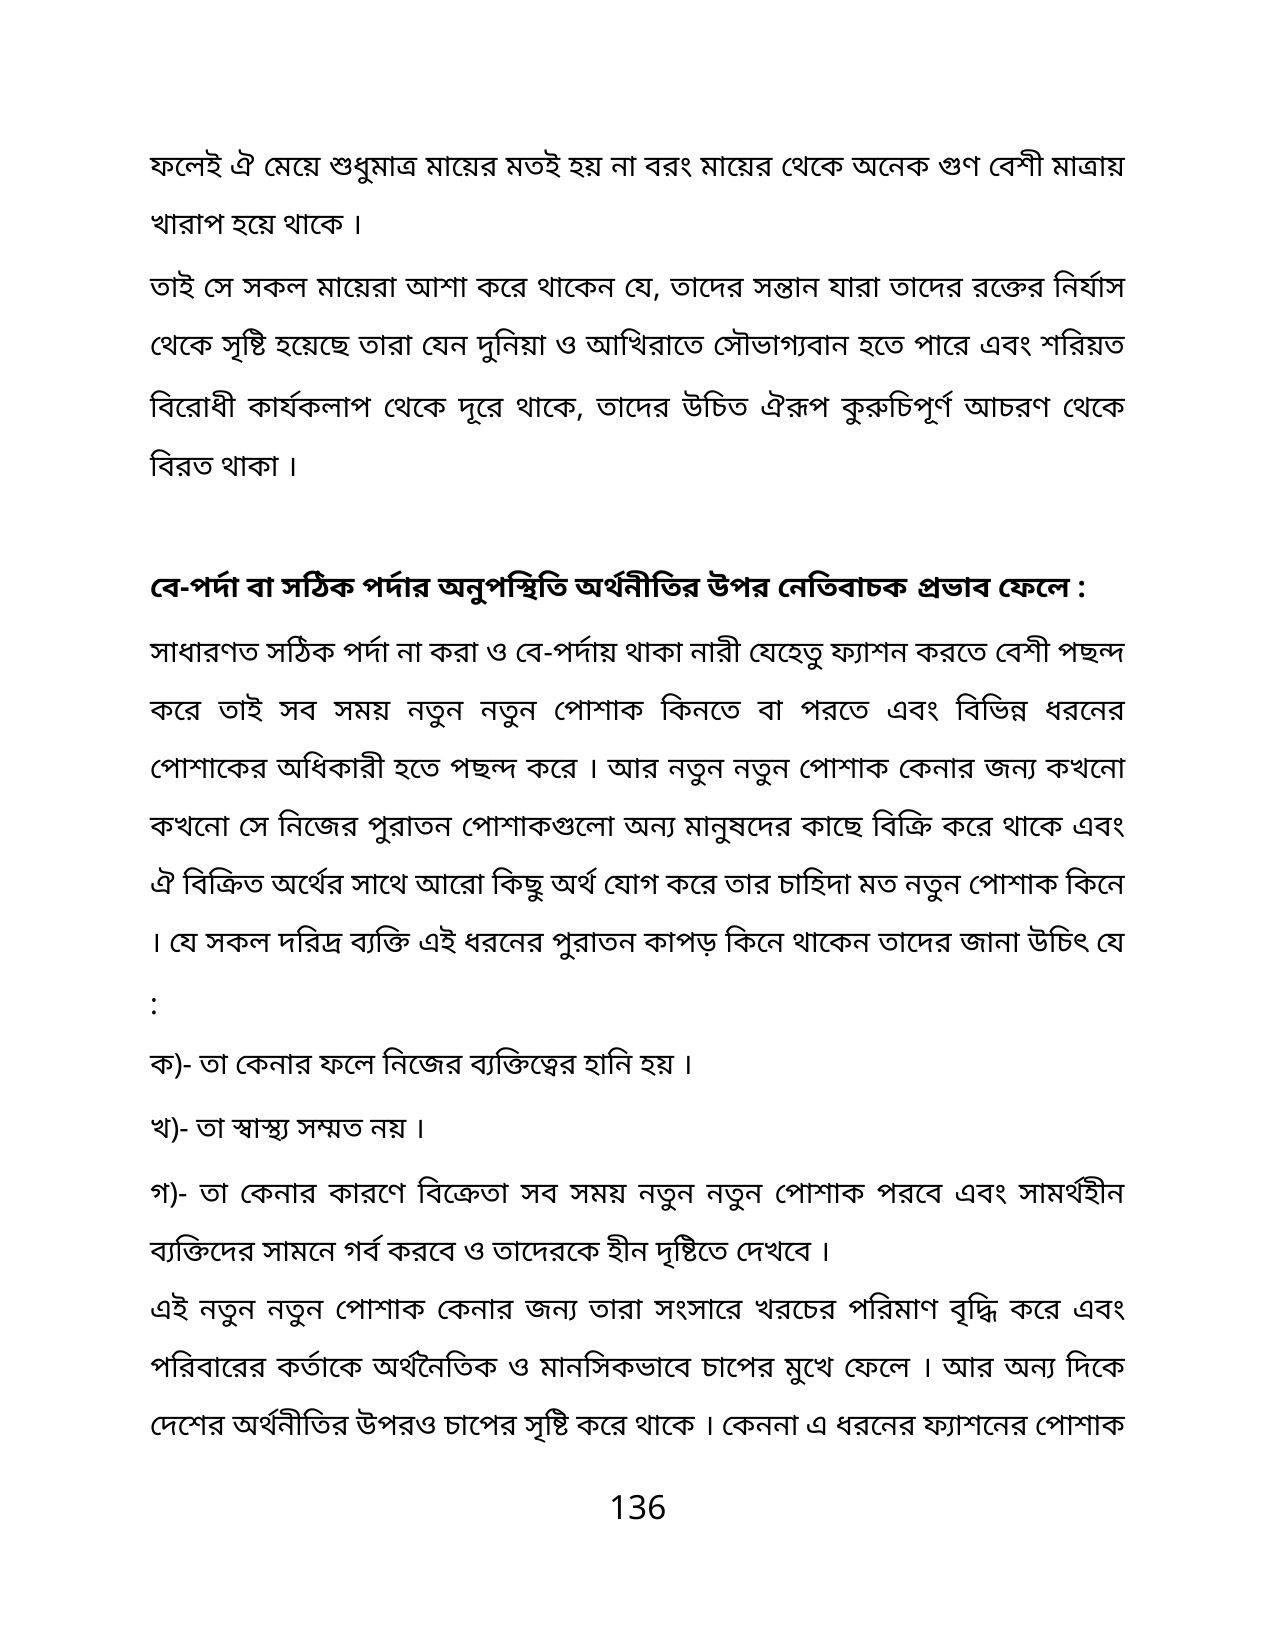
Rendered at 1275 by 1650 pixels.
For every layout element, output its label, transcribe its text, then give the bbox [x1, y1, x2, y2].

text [150, 150, 1125, 247]
text খ)- তা স্বাস্থ্য সম্মত নয় । [150, 1108, 1125, 1151]
text সাধারণত সঠিক পর্দা না করা ও বে-পর্দায় থাকা নারী যেহেতু ফ্যাশন করতে বেশী পছন্দ করে তাই সব সময় নতুন নতুন পোশাক কিনতে বা পরতে এবং বিভিন্ন ধরনের পোশাকের অধিকারী হতে পছন্দ করে । আর নতুন নতুন পোশাক কেনার জন্য কখনো কখনো সে নিজের পুরাতন পোশাকগুলো অন্য মানুষদের কাছে বিক্রি করে থাকে এবং ঐ বিক্রিত অর্থের সাথে আরো কিছু অর্থ যোগ করে তার চাহিদা মত নতুন পোশাক কিনে । যে সকল দরিদ্র ব্যক্তি এই ধরনের পুরাতন কাপড় কিনে থাকেন তাদের জানা উচিৎ যে : [150, 631, 1125, 1023]
text ক)- তা কেনার ফলে নিজের ব্যক্তিত্বের হানি হয় । [150, 1043, 1125, 1086]
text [150, 1292, 1125, 1447]
text গ)- তা কেনার কারণে বিক্রেতা সব সময় নতুন নতুন পোশাক পরবে এবং সামর্থহীন ব্যক্তিদের সামনে গর্ব করবে ও তাদেরকে হীন দৃষ্টিতে দেখবে । [150, 1172, 1125, 1273]
text তাই সে সকল মায়েরা আশা করে থাকেন যে, তাদের সন্তান যারা তাদের রক্তের নির্যাস থেকে সৃষ্টি হয়েছে তারা যেন দুনিয়া ও আখিরাতে সৌভাগ্যবান হতে পারে এবং শরিয়ত বিরোধী কার্যকলাপ থেকে দূরে থাকে, তাদের উচিত ঐরূপ কুরুচিপূর্ণ আচরণ থেকে বিরত থাকা । [150, 266, 1125, 488]
text বে-পর্দা বা সঠিক পর্দার অনুপস্থিতি অর্থনীতির উপর নেতিবাচক প্রভাব ফেলে : [150, 567, 1125, 610]
